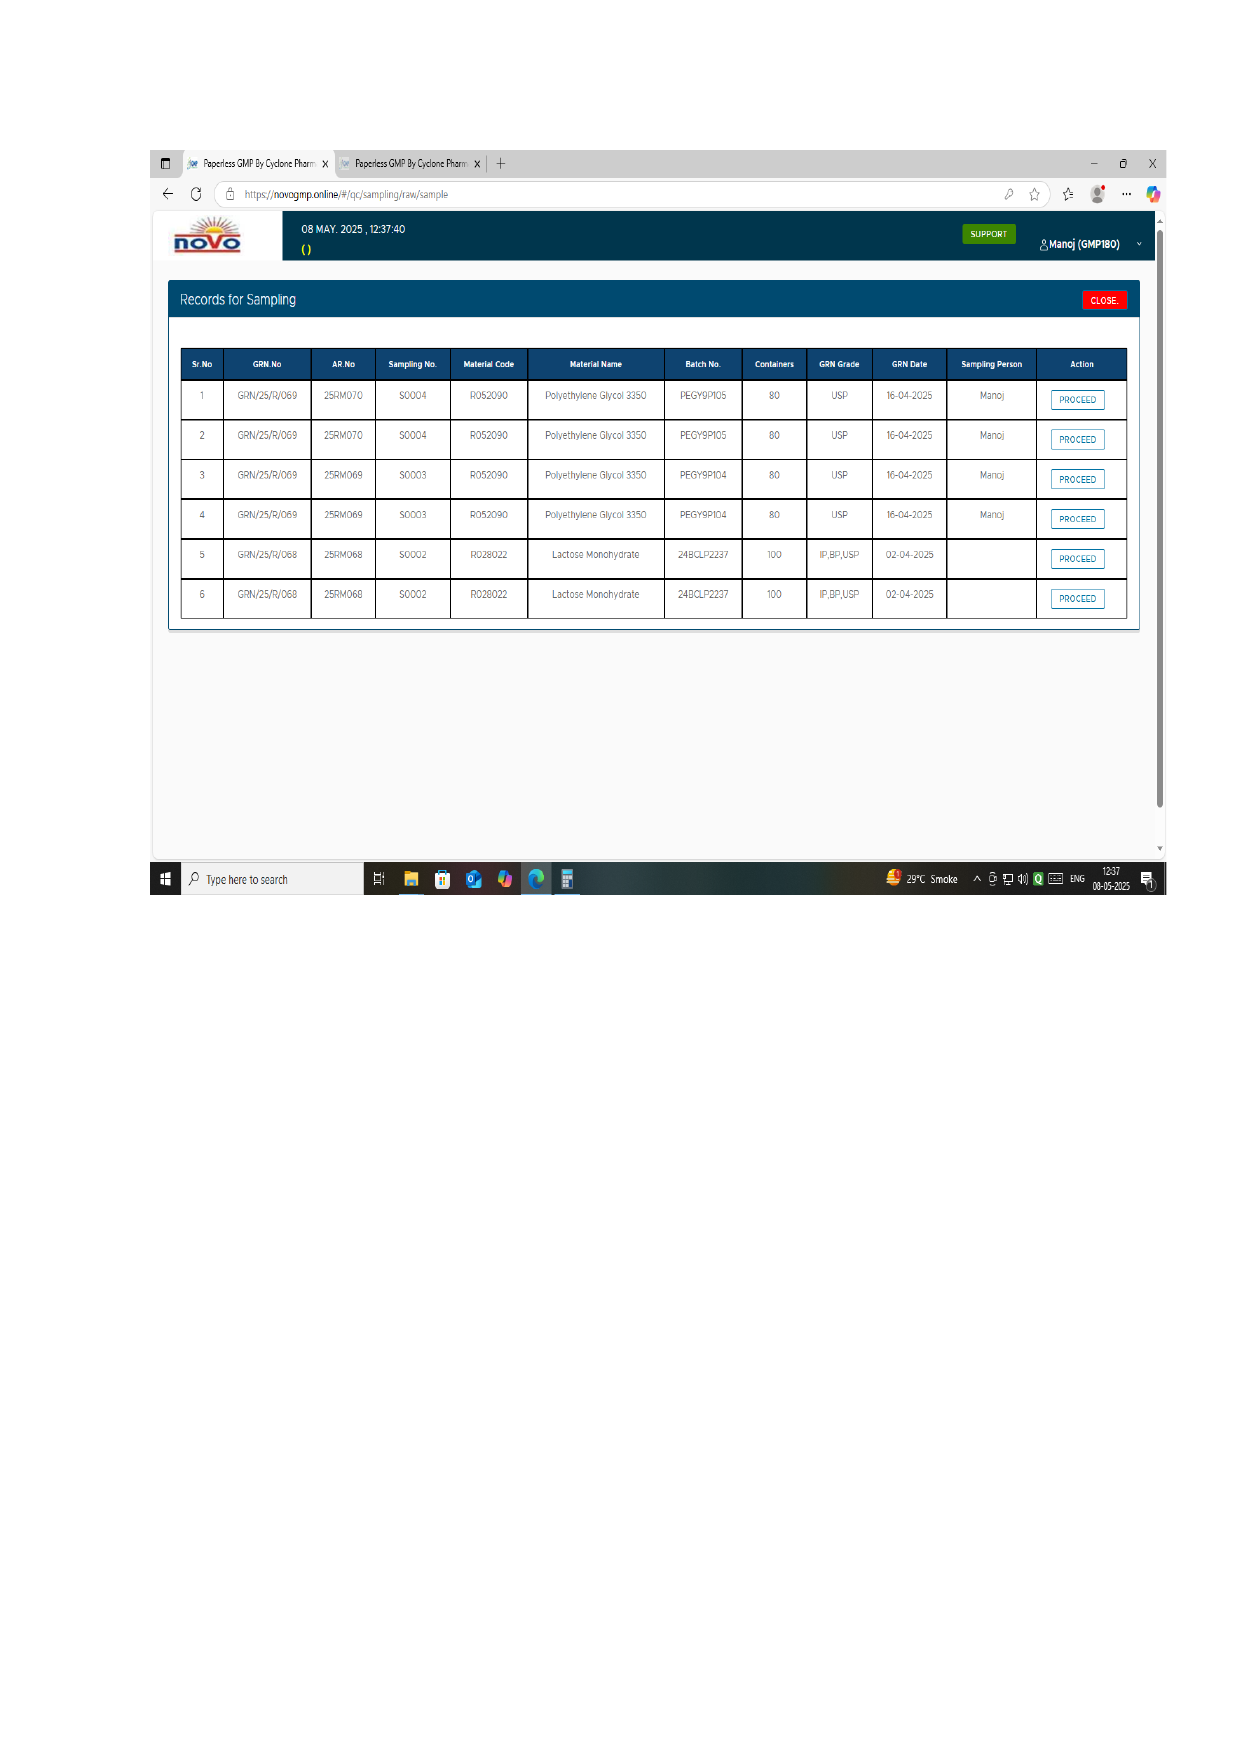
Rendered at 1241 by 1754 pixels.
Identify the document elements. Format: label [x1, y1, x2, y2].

picture [150, 150, 1167, 895]
